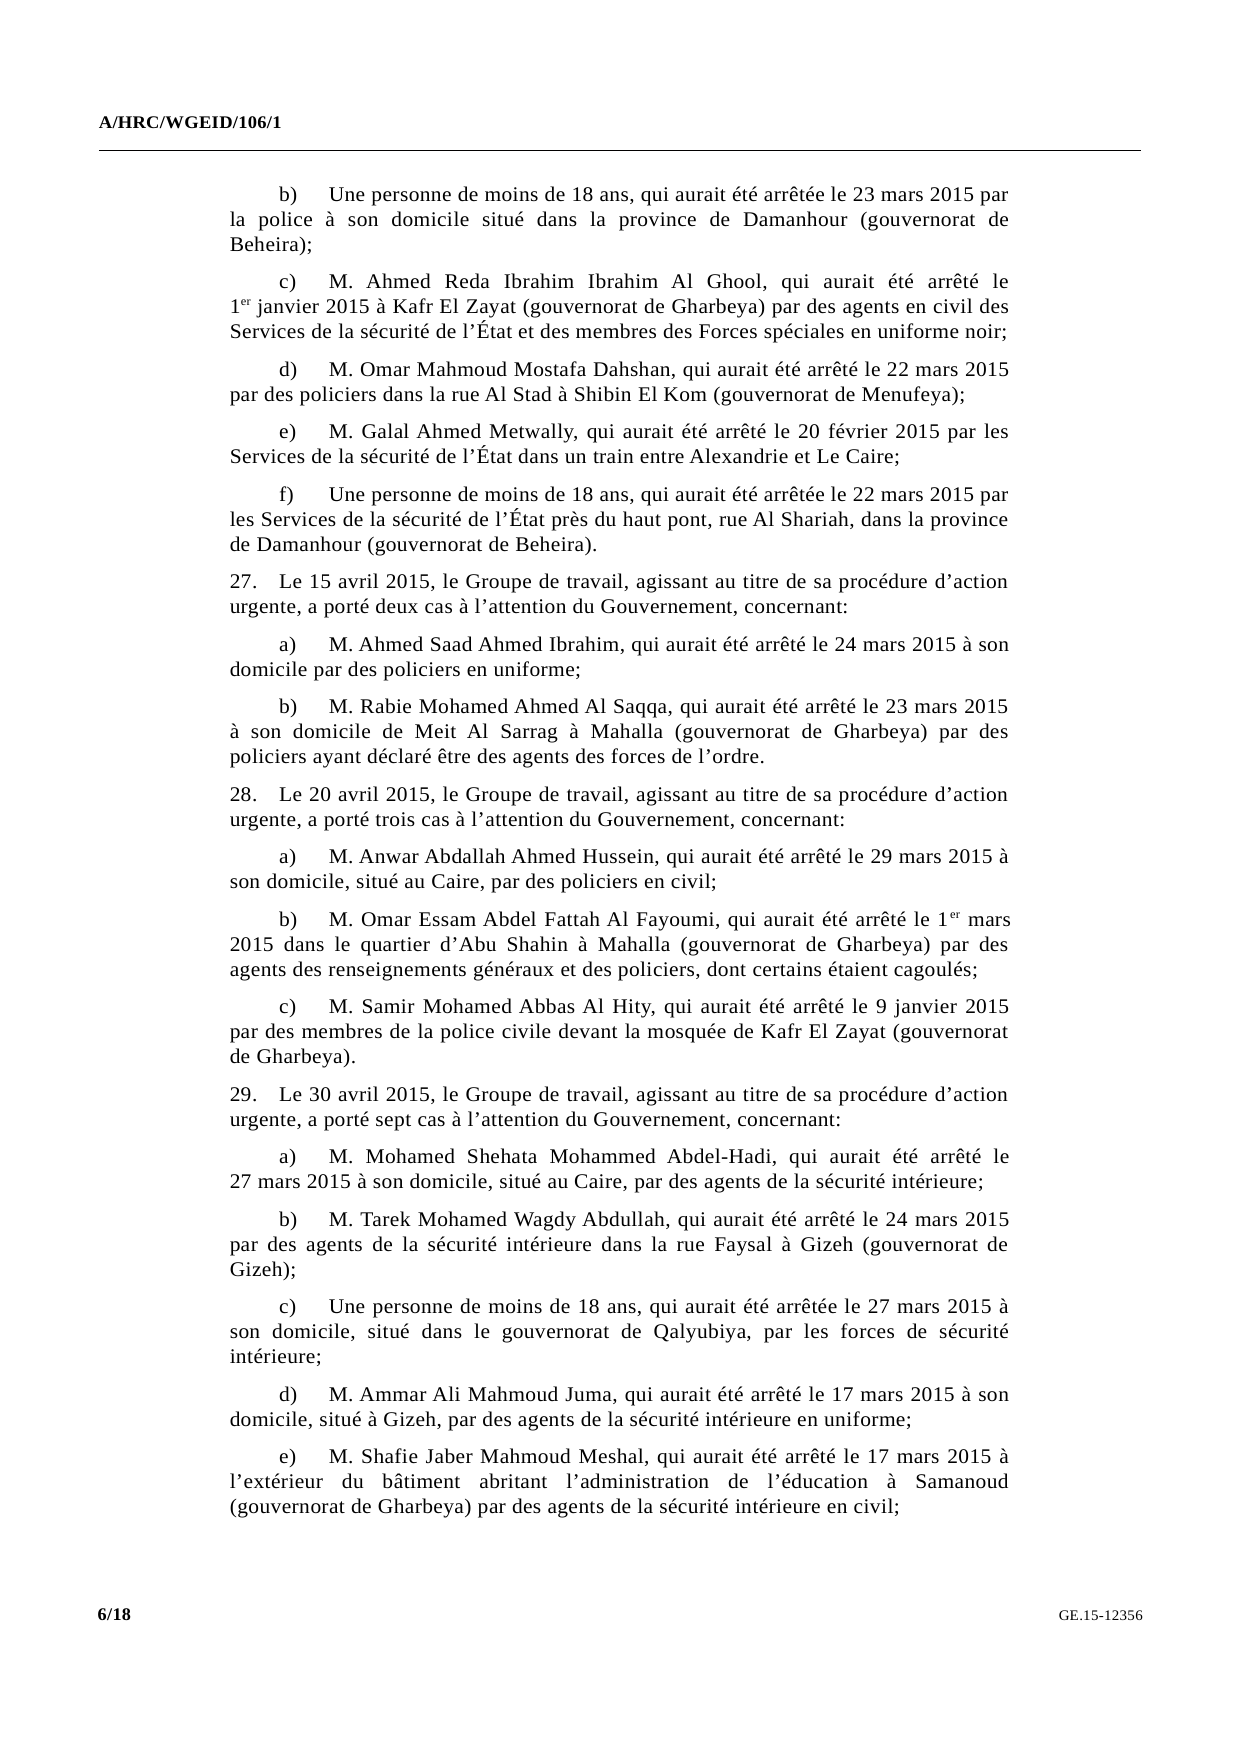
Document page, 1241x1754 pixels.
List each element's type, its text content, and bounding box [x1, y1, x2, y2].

text c) Une personne de moins de 18 ans, qui aurait été arrêtée le 27 mars 2015 à son domicile, situé dans le gouvernorat de Qalyubiya, par les forces de sécurité intérieure; [229, 1294, 1011, 1369]
list Le 20 avril 2015, le Groupe de travail, agissant au titre de sa procédure d’action urgente, a porté trois cas à l’attention du Gouvernement, concernant: [229, 781, 1011, 831]
text b) Une personne de moins de 18 ans, qui aurait été arrêtée le 23 mars 2015 par la police à son domicile situé dans la province de Damanhour (gouvernorat de Beheira); [229, 181, 1011, 256]
text b) M. Rabie Mohamed Ahmed Al Saqqa, qui aurait été arrêté le 23 mars 2015 à son domicile de Meit Al Sarrag à Mahalla (gouvernorat de Gharbeya) par des policiers ayant déclaré être des agents des forces de l’ordre. [229, 694, 1011, 769]
text b) M. Tarek Mohamed Wagdy Abdullah, qui aurait été arrêté le 24 mars 2015 par des agents de la sécurité intérieure dans la rue Faysal à Gizeh (gouvernorat de Gizeh); [229, 1206, 1011, 1281]
list Le 30 avril 2015, le Groupe de travail, agissant au titre de sa procédure d’action urgente, a porté sept cas à l’attention du Gouvernement, concernant: [229, 1081, 1011, 1131]
text e) M. Shafie Jaber Mahmoud Meshal, qui aurait été arrêté le 17 mars 2015 à l’extérieur du bâtiment abritant l’administration de l’éducation à Samanoud (gouvernorat de Gharbeya) par des agents de la sécurité intérieure en civil; [229, 1444, 1011, 1519]
text c) M. Ahmed Reda Ibrahim Ibrahim Al Ghool, qui aurait été arrêté le 1er janvier 2015 à Kafr El Zayat (gouvernorat de Gharbeya) par des agents en civil des Services de la sécurité de l’État et des membres des Forces spéciales en uniforme noir; [229, 269, 1011, 344]
text b) M. Omar Essam Abdel Fattah Al Fayoumi, qui aurait été arrêté le 1er mars 2015 dans le quartier d’Abu Shahin à Mahalla (gouvernorat de Gharbeya) par des agents des renseignements généraux et des policiers, dont certains étaient cagoulés; [229, 906, 1011, 981]
text a) M. Ahmed Saad Ahmed Ibrahim, qui aurait été arrêté le 24 mars 2015 à son domicile par des policiers en uniforme; [229, 631, 1011, 681]
text d) M. Ammar Ali Mahmoud Juma, qui aurait été arrêté le 17 mars 2015 à son domicile, situé à Gizeh, par des agents de la sécurité intérieure en uniforme; [229, 1381, 1011, 1431]
list Le 15 avril 2015, le Groupe de travail, agissant au titre de sa procédure d’action urgente, a porté deux cas à l’attention du Gouvernement, concernant: [229, 569, 1011, 619]
text a) M. Anwar Abdallah Ahmed Hussein, qui aurait été arrêté le 29 mars 2015 à son domicile, situé au Caire, par des policiers en civil; [229, 844, 1011, 894]
text c) M. Samir Mohamed Abbas Al Hity, qui aurait été arrêté le 9 janvier 2015 par des membres de la police civile devant la mosquée de Kafr El Zayat (gouvernorat de Gharbeya). [229, 994, 1011, 1069]
text e) M. Galal Ahmed Metwally, qui aurait été arrêté le 20 février 2015 par les Services de la sécurité de l’État dans un train entre Alexandrie et Le Caire; [229, 419, 1011, 469]
text f) Une personne de moins de 18 ans, qui aurait été arrêtée le 22 mars 2015 par les Services de la sécurité de l’État près du haut pont, rue Al Shariah, dans la province de Damanhour (gouvernorat de Beheira). [229, 481, 1011, 556]
text d) M. Omar Mahmoud Mostafa Dahshan, qui aurait été arrêté le 22 mars 2015 par des policiers dans la rue Al Stad à Shibin El Kom (gouvernorat de Menufeya); [229, 356, 1011, 406]
text a) M. Mohamed Shehata Mohammed Abdel-Hadi, qui aurait été arrêté le 27 mars 2015 à son domicile, situé au Caire, par des agents de la sécurité intérieure; [229, 1144, 1011, 1194]
